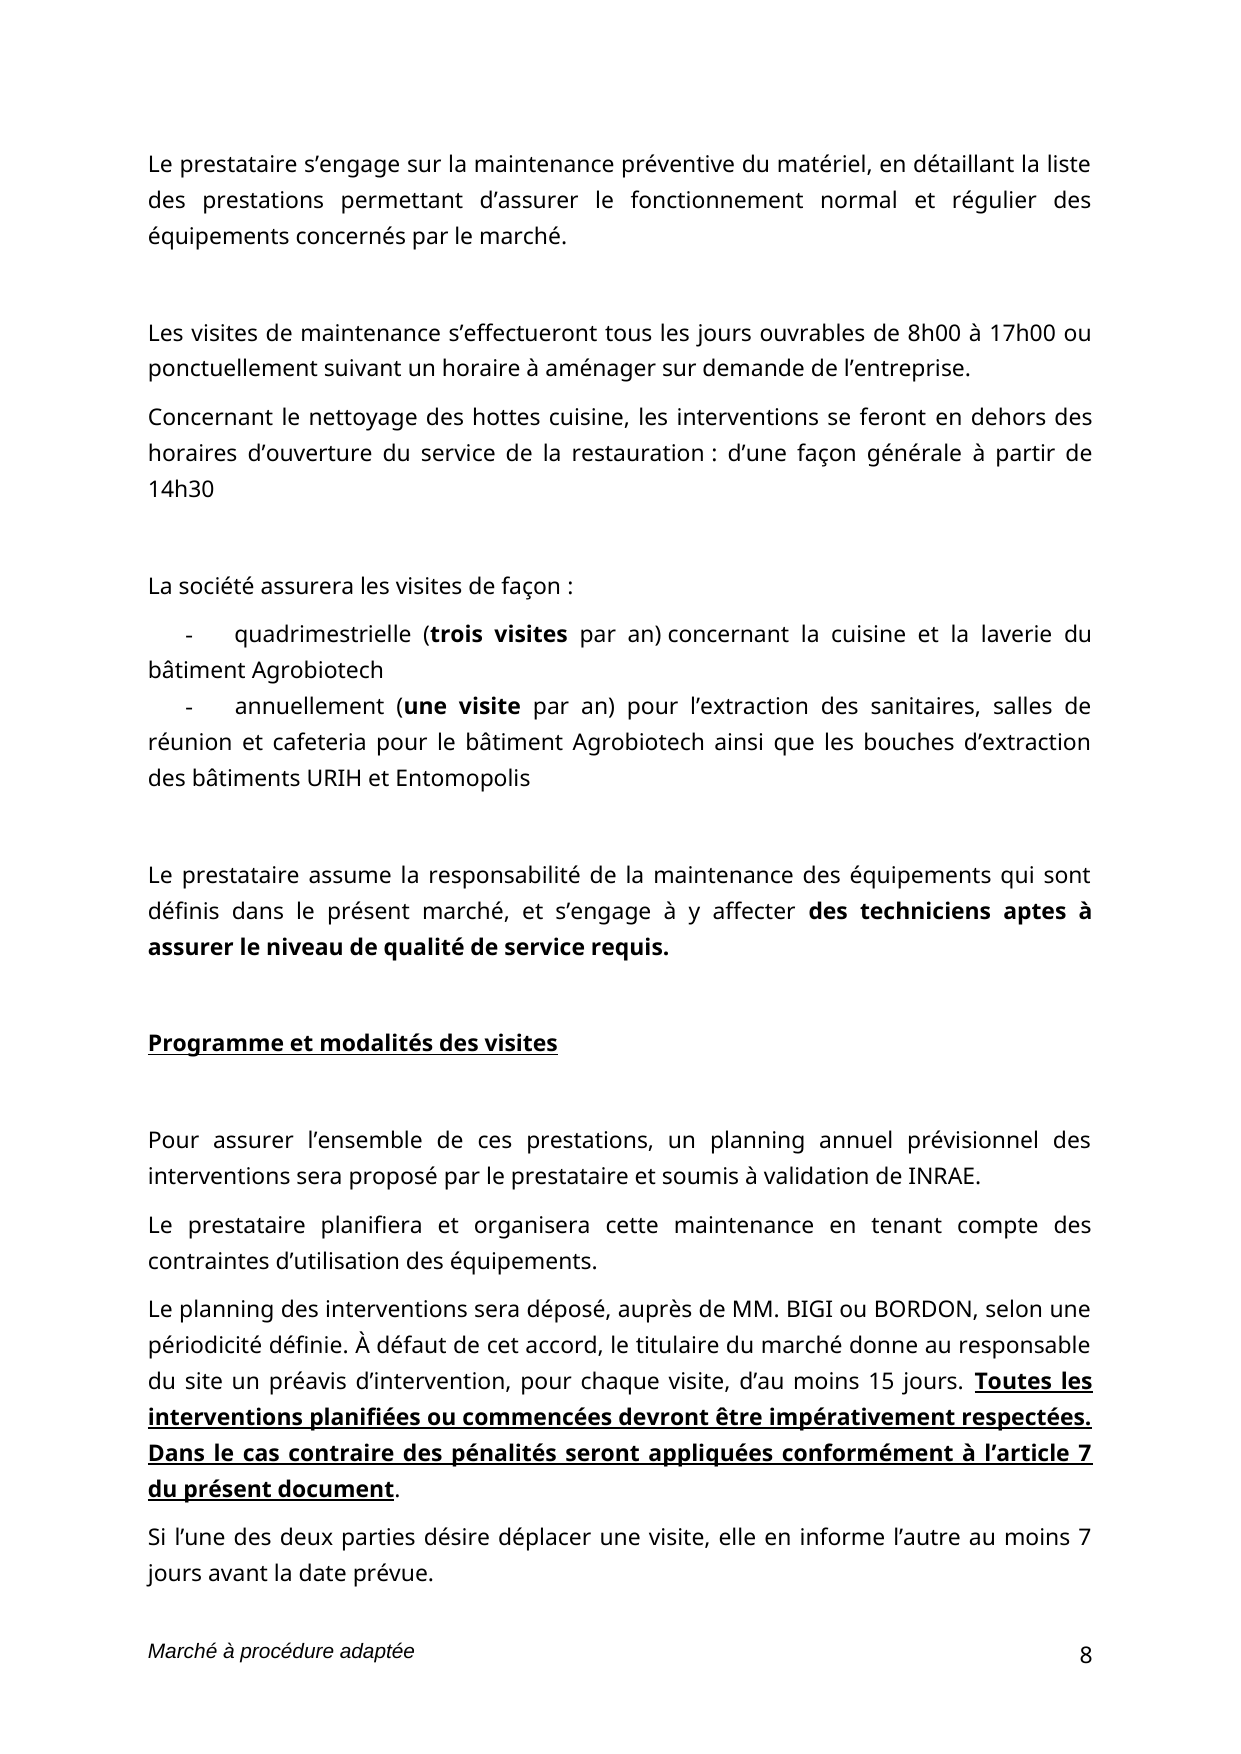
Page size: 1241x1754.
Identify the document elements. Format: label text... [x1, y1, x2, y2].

text Si l’une des deux parties désire déplacer une visite, elle en informe l’autre au moins 7 jours avant la date prévue. [148, 1521, 1092, 1588]
text Le planning des interventions sera déposé, auprès de MM. BIGI ou BORDON, selon une périodicité définie. À défaut de cet accord, le titulaire du marché donne au responsable du site un préavis d’intervention, pour chaque visite, d’au moins 15 jours. Toutes les interventions planifiées ou commencées devront être impérativement respectées. Dans le cas contraire des pénalités seront appliquées conformément à l’article 7 du présent document. [148, 1429, 1092, 1463]
text Programme et modalités des visites [148, 1027, 1092, 1059]
list quadrimestrielle (trois visites par an) concernant la cuisine et la laverie du bâtiment Agrobiotech [148, 618, 1092, 685]
text Le prestataire assume la responsabilité de la maintenance des équipements qui sont définis dans le présent marché, et s’engage à y affecter des techniciens aptes à assurer le niveau de qualité de service requis. [148, 859, 1092, 962]
text Le prestataire planifiera et organisera cette maintenance en tenant compte des contraintes d’utilisation des équipements. [148, 1209, 1092, 1276]
text Concernant le nettoyage des hottes cuisine, les interventions se feront en dehors des horaires d’ouverture du service de la restauration : d’une façon générale à partir de 14h30 [148, 401, 1092, 504]
text Le planning des interventions sera déposé, auprès de MM. BIGI ou BORDON, selon une périodicité définie. À défaut de cet accord, le titulaire du marché donne au responsable du site un préavis d’intervention, pour chaque visite, d’au moins 15 jours. Toutes les interventions planifiées ou commencées devront être impérativement respectées. Dans le cas contraire des pénalités seront appliquées conformément à l’article 7 du présent document. [148, 1293, 1092, 1427]
text Pour assurer l’ensemble de ces prestations, un planning annuel prévisionnel des interventions sera proposé par le prestataire et soumis à validation de INRAE. [148, 1124, 1092, 1191]
text Les visites de maintenance s’effectueront tous les jours ouvrables de 8h00 à 17h00 ou ponctuellement suivant un horaire à aménager sur demande de l’entreprise. [148, 316, 1092, 384]
list annuellement (une visite par an) pour l’extraction des sanitaires, salles de réunion et cafeteria pour le bâtiment Agrobiotech ainsi que les bouches d’extraction des bâtiments URIH et Entomopolis [148, 690, 1092, 793]
text Le planning des interventions sera déposé, auprès de MM. BIGI ou BORDON, selon une périodicité définie. À défaut de cet accord, le titulaire du marché donne au responsable du site un préavis d’intervention, pour chaque visite, d’au moins 15 jours. Toutes les interventions planifiées ou commencées devront être impérativement respectées. Dans le cas contraire des pénalités seront appliquées conformément à l’article 7 du présent document. [148, 1465, 1092, 1504]
text Le prestataire s’engage sur la maintenance préventive du matériel, en détaillant la liste des prestations permettant d’assurer le fonctionnement normal et régulier des équipements concernés par le marché. [148, 148, 1092, 251]
text La société assurera les visites de façon : [148, 569, 1092, 601]
